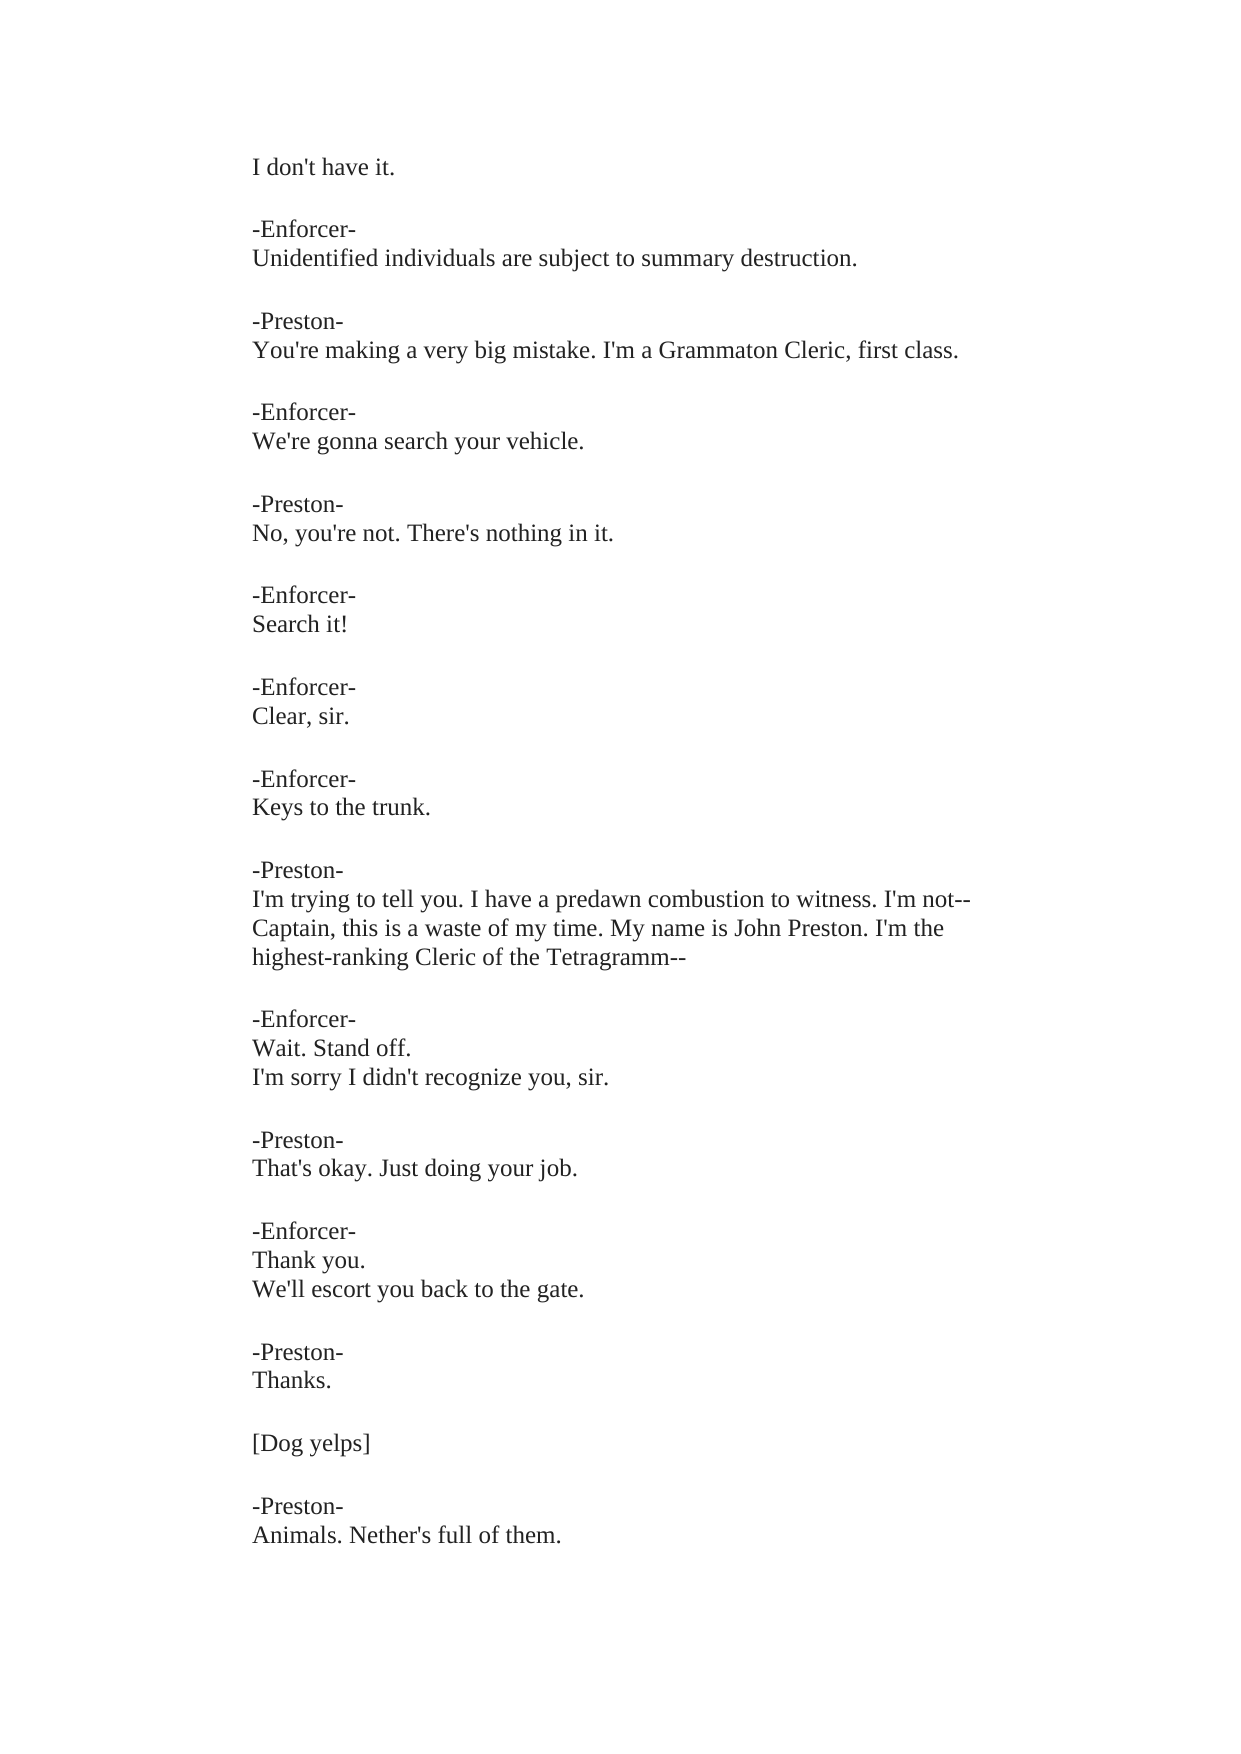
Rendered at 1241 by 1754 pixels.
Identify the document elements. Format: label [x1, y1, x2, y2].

table_header [244, 150, 996, 1584]
